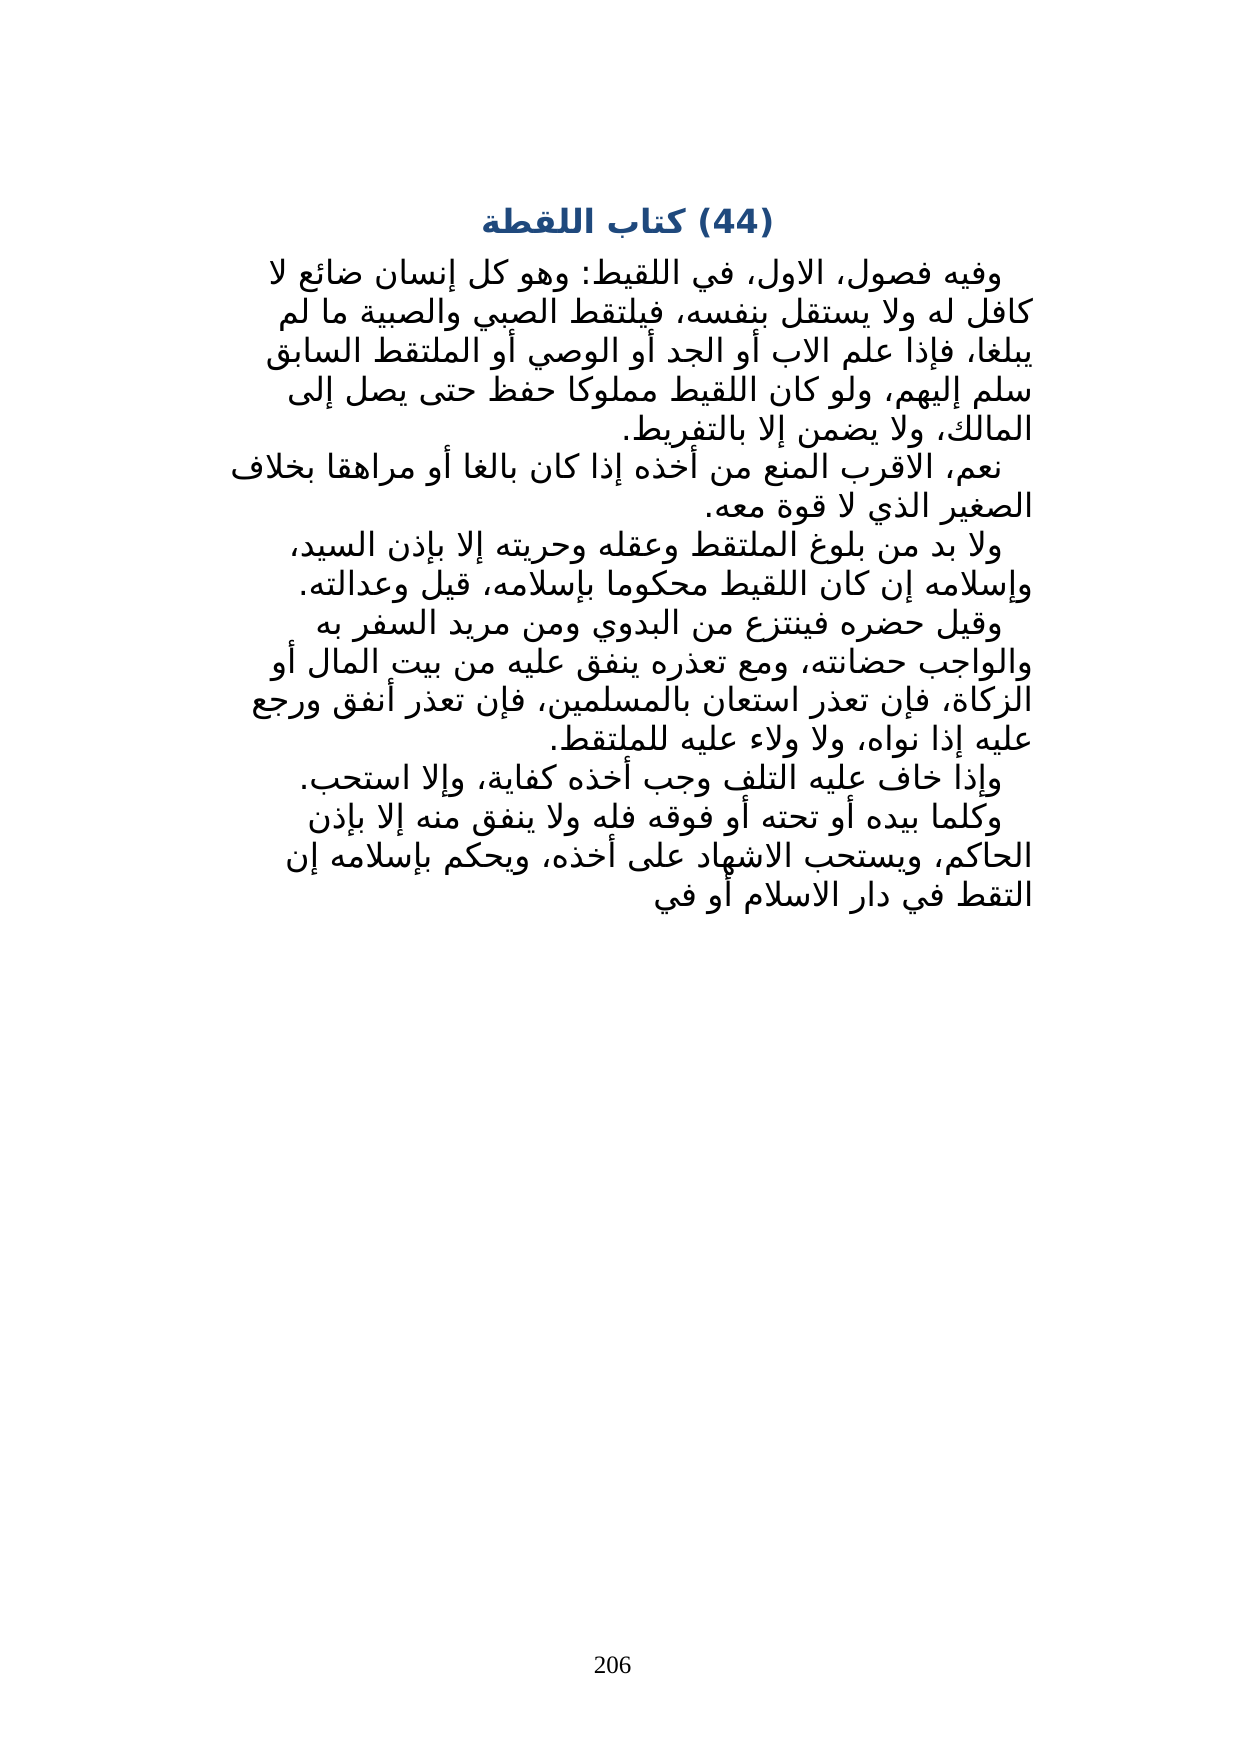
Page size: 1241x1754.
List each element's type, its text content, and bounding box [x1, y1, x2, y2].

text وإذا خاف عليه التلف وجب أخذه كفاية، وإلا استحب. [222, 759, 1033, 797]
text نعم، الاقرب المنع من أخذه إذا كان بالغا أو مراهقا بخلاف الصغير الذي لا قوة معه. [222, 448, 1033, 526]
subtitle (44) كتاب اللقطة [222, 202, 1033, 241]
text وقيل حضره فينتزع من البدوي ومن مريد السفر به والواجب حضانته، ومع تعذره ينفق عليه من بيت المال أو الزكاة، فإن تعذر استعان بالمسلمين، فإن تعذر أنفق ورجع عليه إذا نواه، ولا ولاء عليه للملتقط. [222, 603, 1033, 759]
text وفيه فصول، الاول، في اللقيط: وهو كل إنسان ضائع لا كافل له ولا يستقل بنفسه، فيلتقط الصبي والصبية ما لم يبلغا، فإذا علم الاب أو الجد أو الوصي أو الملتقط السابق سلم إليهم، ولو كان اللقيط مملوكا حفظ حتى يصل إلى المالك، ولا يضمن إلا بالتفريط. [222, 253, 1033, 448]
text ولا بد من بلوغ الملتقط وعقله وحريته إلا بإذن السيد، وإسلامه إن كان اللقيط محكوما بإسلامه، قيل وعدالته. [222, 526, 1033, 603]
text وكلما بيده أو تحته أو فوقه فله ولا ينفق منه إلا بإذن الحاكم، ويستحب الاشهاد على أخذه، ويحكم بإسلامه إن التقط في دار الاسلام أو في [222, 797, 1033, 914]
